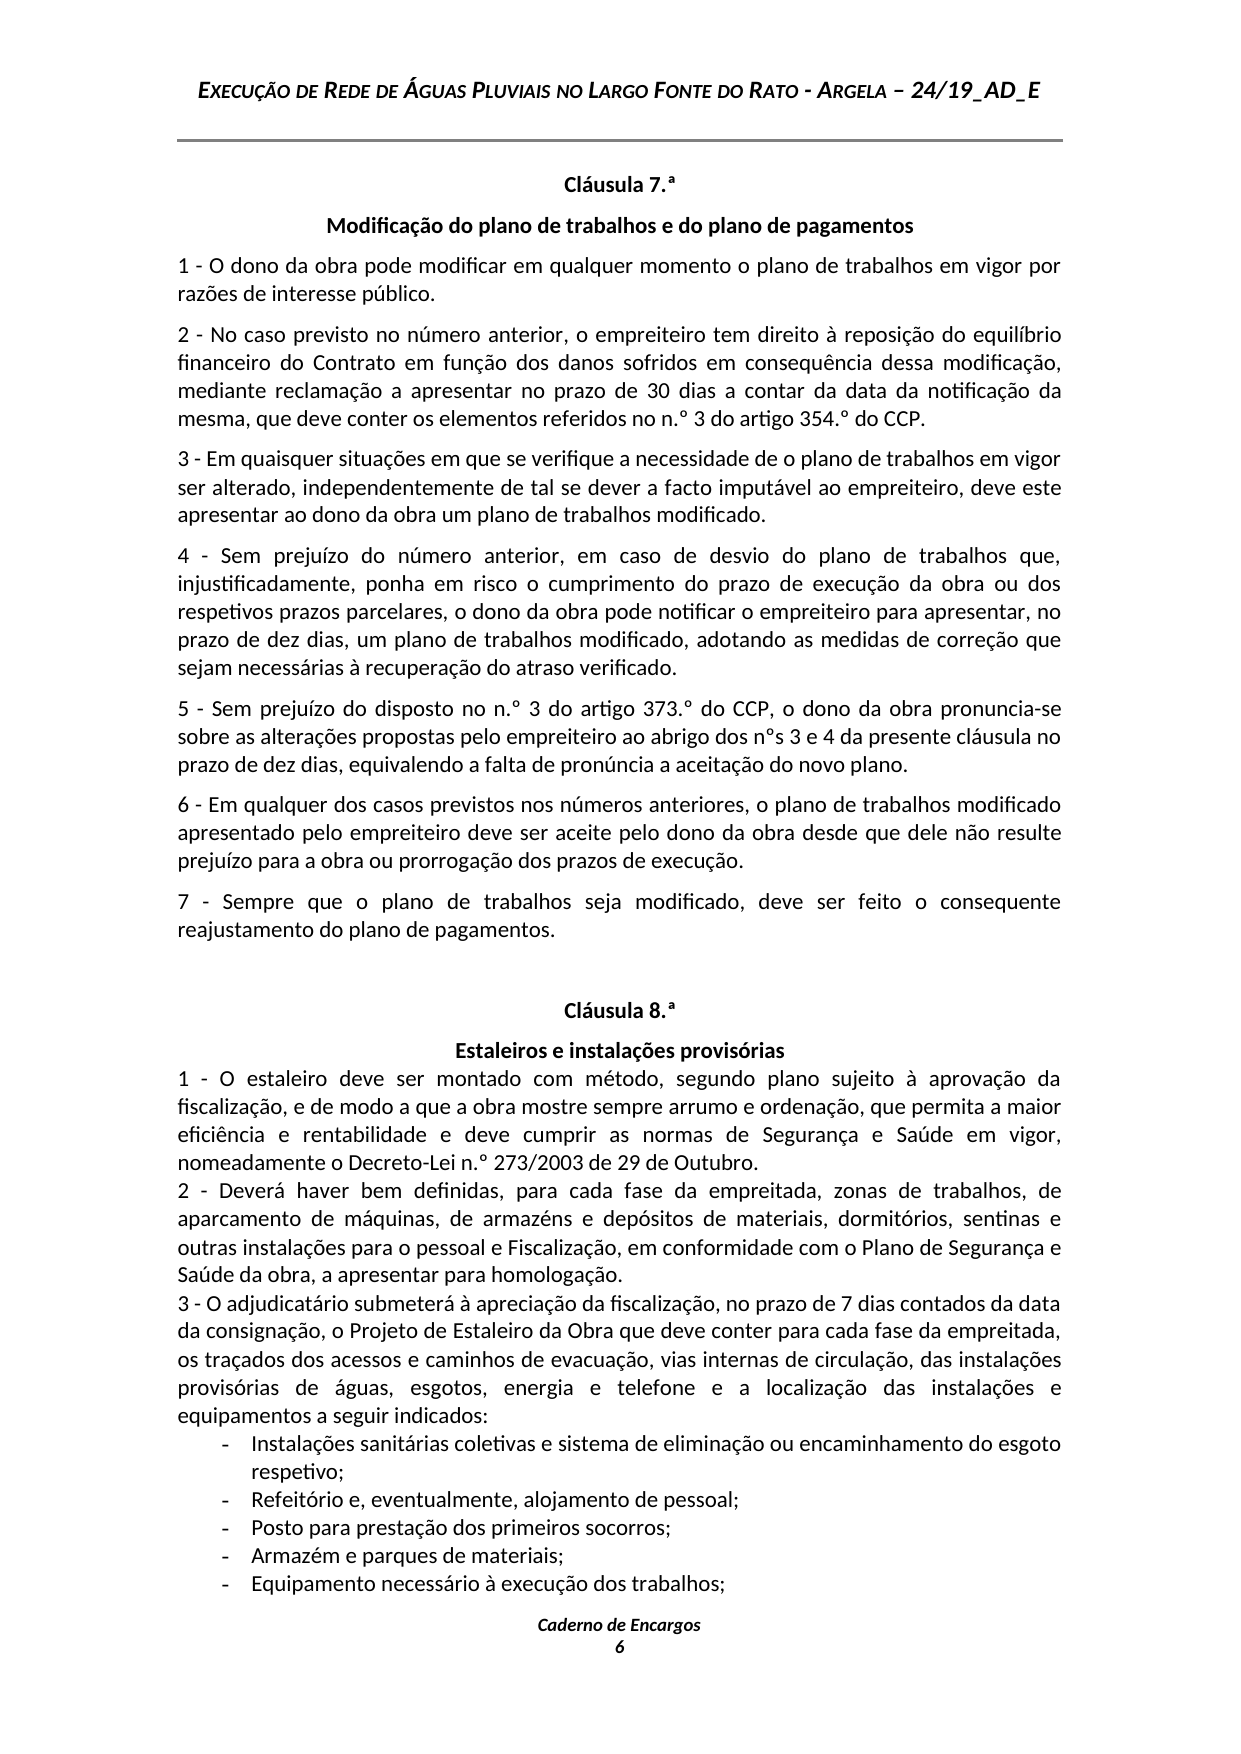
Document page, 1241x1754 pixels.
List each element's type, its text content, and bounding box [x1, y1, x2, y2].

text 4 - Sem prejuízo do número anterior, em caso de desvio do plano de trabalhos que, injustificadamente, ponha em risco o cumprimento do prazo de execução da obra ou dos respetivos prazos parcelares, o dono da obra pode notificar o empreiteiro para apresentar, no prazo de dez dias, um plano de trabalhos modificado, adotando as medidas de correção que sejam necessárias à recuperação do atraso verificado. [177, 541, 1063, 681]
text 1 - O estaleiro deve ser montado com método, segundo plano sujeito à aprovação da fiscalização, e de modo a que a obra mostre sempre arrumo e ordenação, que permita a maior eficiência e rentabilidade e deve cumprir as normas de Segurança e Saúde em vigor, nomeadamente o Decreto-Lei n.º 273/2003 de 29 de Outubro. [177, 1064, 1063, 1177]
text 1 - O dono da obra pode modificar em qualquer momento o plano de trabalhos em vigor por razões de interesse público. [177, 251, 1063, 307]
text Modificação do plano de trabalhos e do plano de pagamentos [177, 211, 1063, 239]
text 7 - Sempre que o plano de trabalhos seja modificado, deve ser feito o consequente reajustamento do plano de pagamentos. [177, 887, 1063, 943]
list Equipamento necessário à execução dos trabalhos; [221, 1569, 1063, 1597]
text 2 - No caso previsto no número anterior, o empreiteiro tem direito à reposição do equilíbrio financeiro do Contrato em função dos danos sofridos em consequência dessa modificação, mediante reclamação a apresentar no prazo de 30 dias a contar da data da notificação da mesma, que deve conter os elementos referidos no n.º 3 do artigo 354.º do CCP. [177, 320, 1063, 432]
list Posto para prestação dos primeiros socorros; [221, 1513, 1063, 1541]
text Cláusula 8.ª [177, 996, 1063, 1024]
text 5 - Sem prejuízo do disposto no n.º 3 do artigo 373.º do CCP, o dono da obra pronuncia-se sobre as alterações propostas pelo empreiteiro ao abrigo dos nºs 3 e 4 da presente cláusula no prazo de dez dias, equivalendo a falta de pronúncia a aceitação do novo plano. [177, 694, 1063, 778]
text 6 - Em qualquer dos casos previstos nos números anteriores, o plano de trabalhos modificado apresentado pelo empreiteiro deve ser aceite pelo dono da obra desde que dele não resulte prejuízo para a obra ou prorrogação dos prazos de execução. [177, 790, 1063, 874]
text Estaleiros e instalações provisórias [177, 1036, 1063, 1064]
list Instalações sanitárias coletivas e sistema de eliminação ou encaminhamento do esgoto respetivo; [221, 1429, 1063, 1485]
list Refeitório e, eventualmente, alojamento de pessoal; [221, 1485, 1063, 1513]
text Cláusula 7.ª [177, 170, 1063, 198]
text 2 - Deverá haver bem definidas, para cada fase da empreitada, zonas de trabalhos, de aparcamento de máquinas, de armazéns e depósitos de materiais, dormitórios, sentinas e outras instalações para o pessoal e Fiscalização, em conformidade com o Plano de Segurança e Saúde da obra, a apresentar para homologação. [177, 1177, 1063, 1289]
text 3 - O adjudicatário submeterá à apreciação da fiscalização, no prazo de 7 dias contados da data da consignação, o Projeto de Estaleiro da Obra que deve conter para cada fase da empreitada, os traçados dos acessos e caminhos de evacuação, vias internas de circulação, das instalações provisórias de águas, esgotos, energia e telefone e a localização das instalações e equipamentos a seguir indicados: [177, 1289, 1063, 1429]
text 3 - Em quaisquer situações em que se verifique a necessidade de o plano de trabalhos em vigor ser alterado, independentemente de tal se dever a facto imputável ao empreiteiro, deve este apresentar ao dono da obra um plano de trabalhos modificado. [177, 444, 1063, 529]
list Armazém e parques de materiais; [221, 1541, 1063, 1569]
